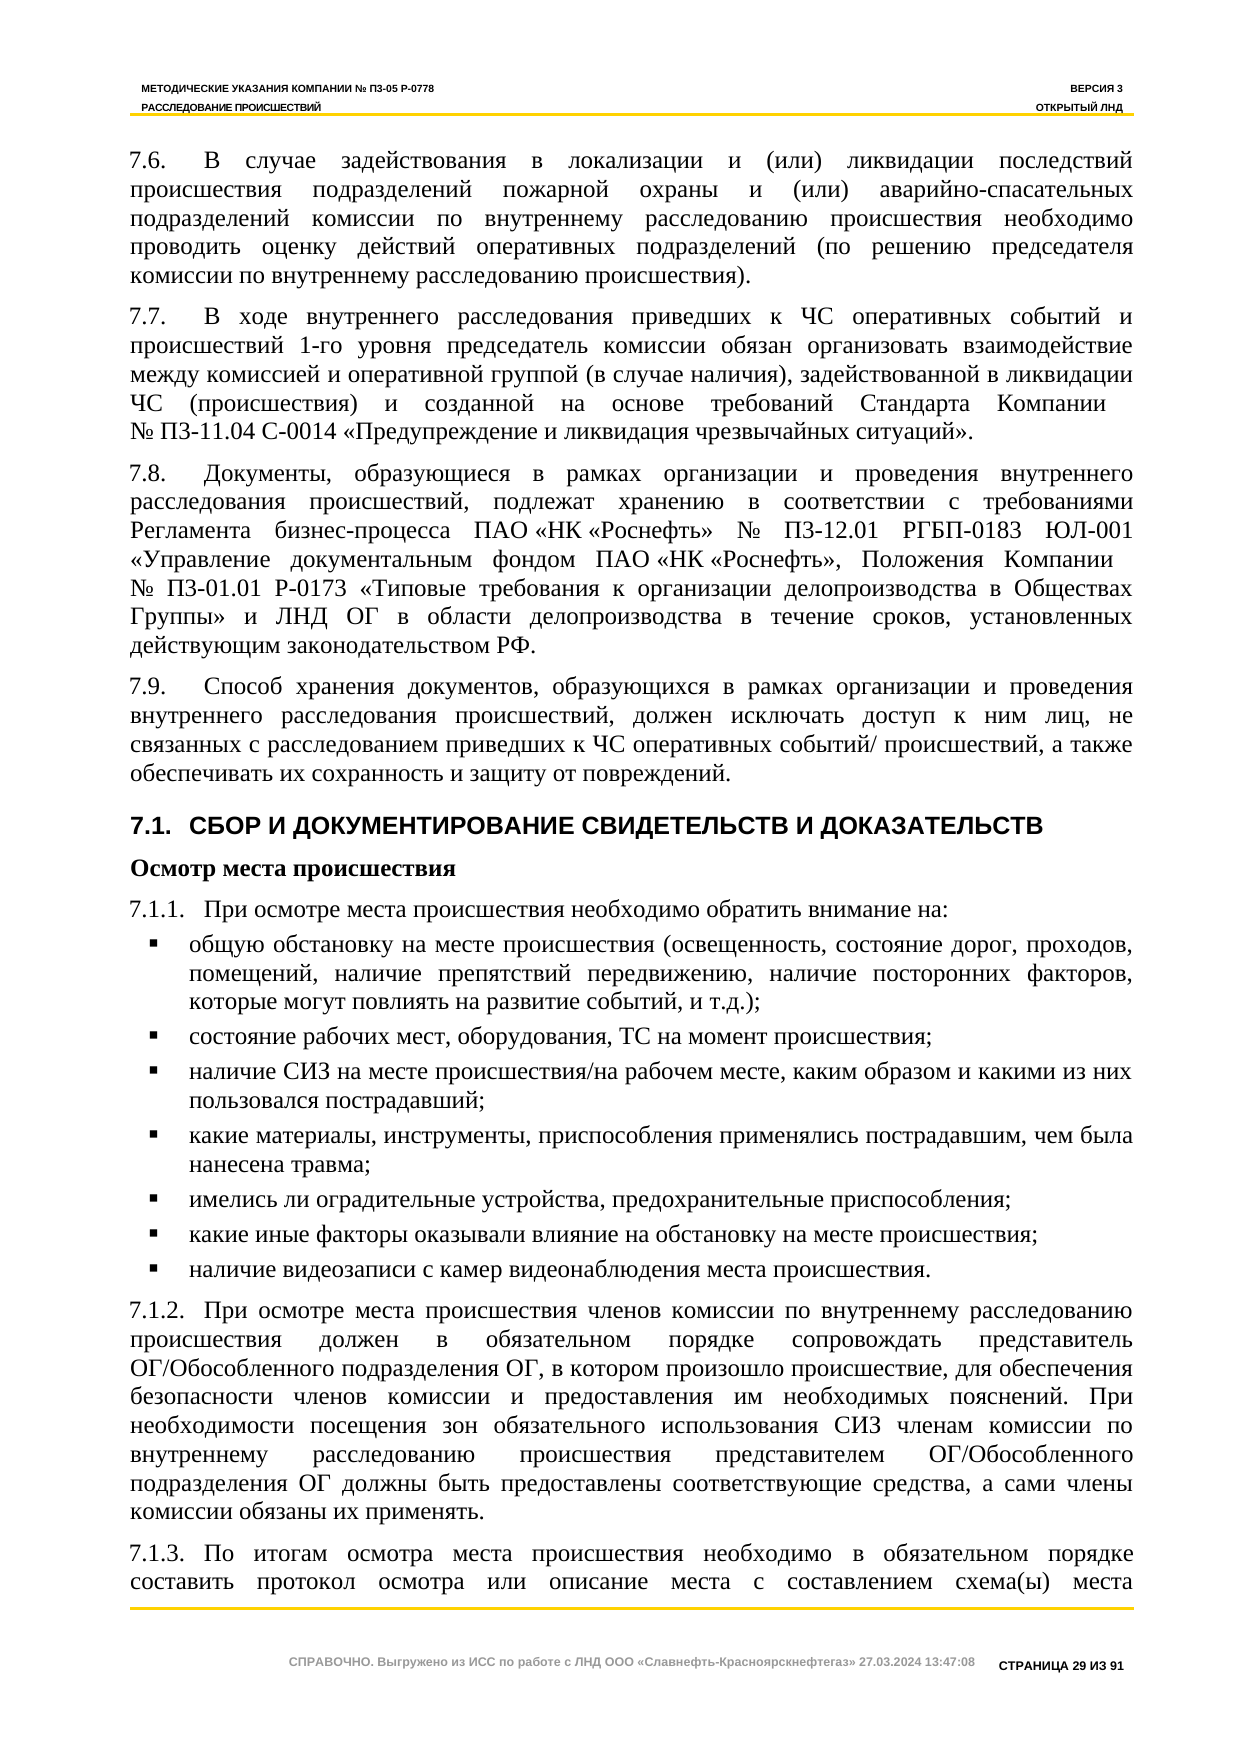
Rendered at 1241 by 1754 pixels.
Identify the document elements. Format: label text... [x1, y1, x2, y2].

list В случае задействования в локализации и (или) ликвидации последствий происшествия подразделений пожарной охраны и (или) аварийно-спасательных подразделений комиссии по внутреннему расследованию происшествия необходимо проводить оценку действий оперативных подразделений (по решению председателя комиссии по внутреннему расследованию происшествия). [129, 145, 1134, 289]
list Документы, образующиеся в рамках организации и проведения внутреннего расследования происшествий, подлежат хранению в соответствии с требованиями Регламента бизнес-процесса ПАО «НК «Роснефть» № П3-12.01 РГБП-0183 ЮЛ-001 «Управление документальным фондом ПАО «НК «Роснефть», Положения Компании № П3-01.01 Р-0173 «Типовые требования к организации делопроизводства в Обществах Группы» и ЛНД ОГ в области делопроизводства в течение сроков, установленных действующим законодательством РФ. [129, 458, 1134, 659]
list какие материалы, инструменты, приспособления применялись пострадавшим, чем была нанесена травма; [148, 1120, 1134, 1178]
list При осмотре места происшествия членов комиссии по внутреннему расследованию происшествия должен в обязательном порядке сопровождать представитель ОГ/Обособленного подразделения ОГ, в котором произошло происшествие, для обеспечения безопасности членов комиссии и предоставления им необходимых пояснений. При необходимости посещения зон обязательного использования СИЗ членам комиссии по внутреннему расследованию происшествия представителем ОГ/Обособленного подразделения ОГ должны быть предоставлены соответствующие средства, а сами члены комиссии обязаны их применять. [129, 1295, 1134, 1525]
text Осмотр места происшествия [130, 853, 1134, 881]
list Способ хранения документов, образующихся в рамках организации и проведения внутреннего расследования происшествий, должен исключать доступ к ним лиц, не связанных с расследованием приведших к ЧС оперативных событий/ происшествий, а также обеспечивать их сохранность и защиту от повреждений. [129, 671, 1134, 786]
list какие иные факторы оказывали влияние на обстановку на месте происшествия; [148, 1219, 1134, 1248]
list наличие видеозаписи с камер видеонаблюдения места происшествия. [148, 1254, 1134, 1283]
list состояние рабочих мест, оборудования, ТС на момент происшествия; [148, 1021, 1134, 1050]
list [129, 1538, 1134, 1595]
list В ходе внутреннего расследования приведших к ЧС оперативных событий и происшествий 1-го уровня председатель комиссии обязан организовать взаимодействие между комиссией и оперативной группой (в случае наличия), задействованной в ликвидации ЧС (происшествия) и созданной на основе требований Стандарта Компании № П3-11.04 С-0014 «Предупреждение и ликвидация чрезвычайных ситуаций». [129, 301, 1134, 445]
list имелись ли оградительные устройства, предохранительные приспособления; [148, 1184, 1134, 1213]
list СБОР И ДОКУМЕНТИРОВАНИЕ СВИДЕТЕЛЬСТВ И ДОКАЗАТЕЛЬСТВ [130, 811, 1134, 840]
list общую обстановку на месте происшествия (освещенность, состояние дорог, проходов, помещений, наличие препятствий передвижению, наличие посторонних факторов, которые могут повлиять на развитие событий, и т.д.); [148, 929, 1134, 1015]
list При осмотре места происшествия необходимо обратить внимание на: [129, 894, 1134, 923]
list наличие СИЗ на месте происшествия/на рабочем месте, каким образом и какими из них пользовался пострадавший; [148, 1056, 1134, 1114]
